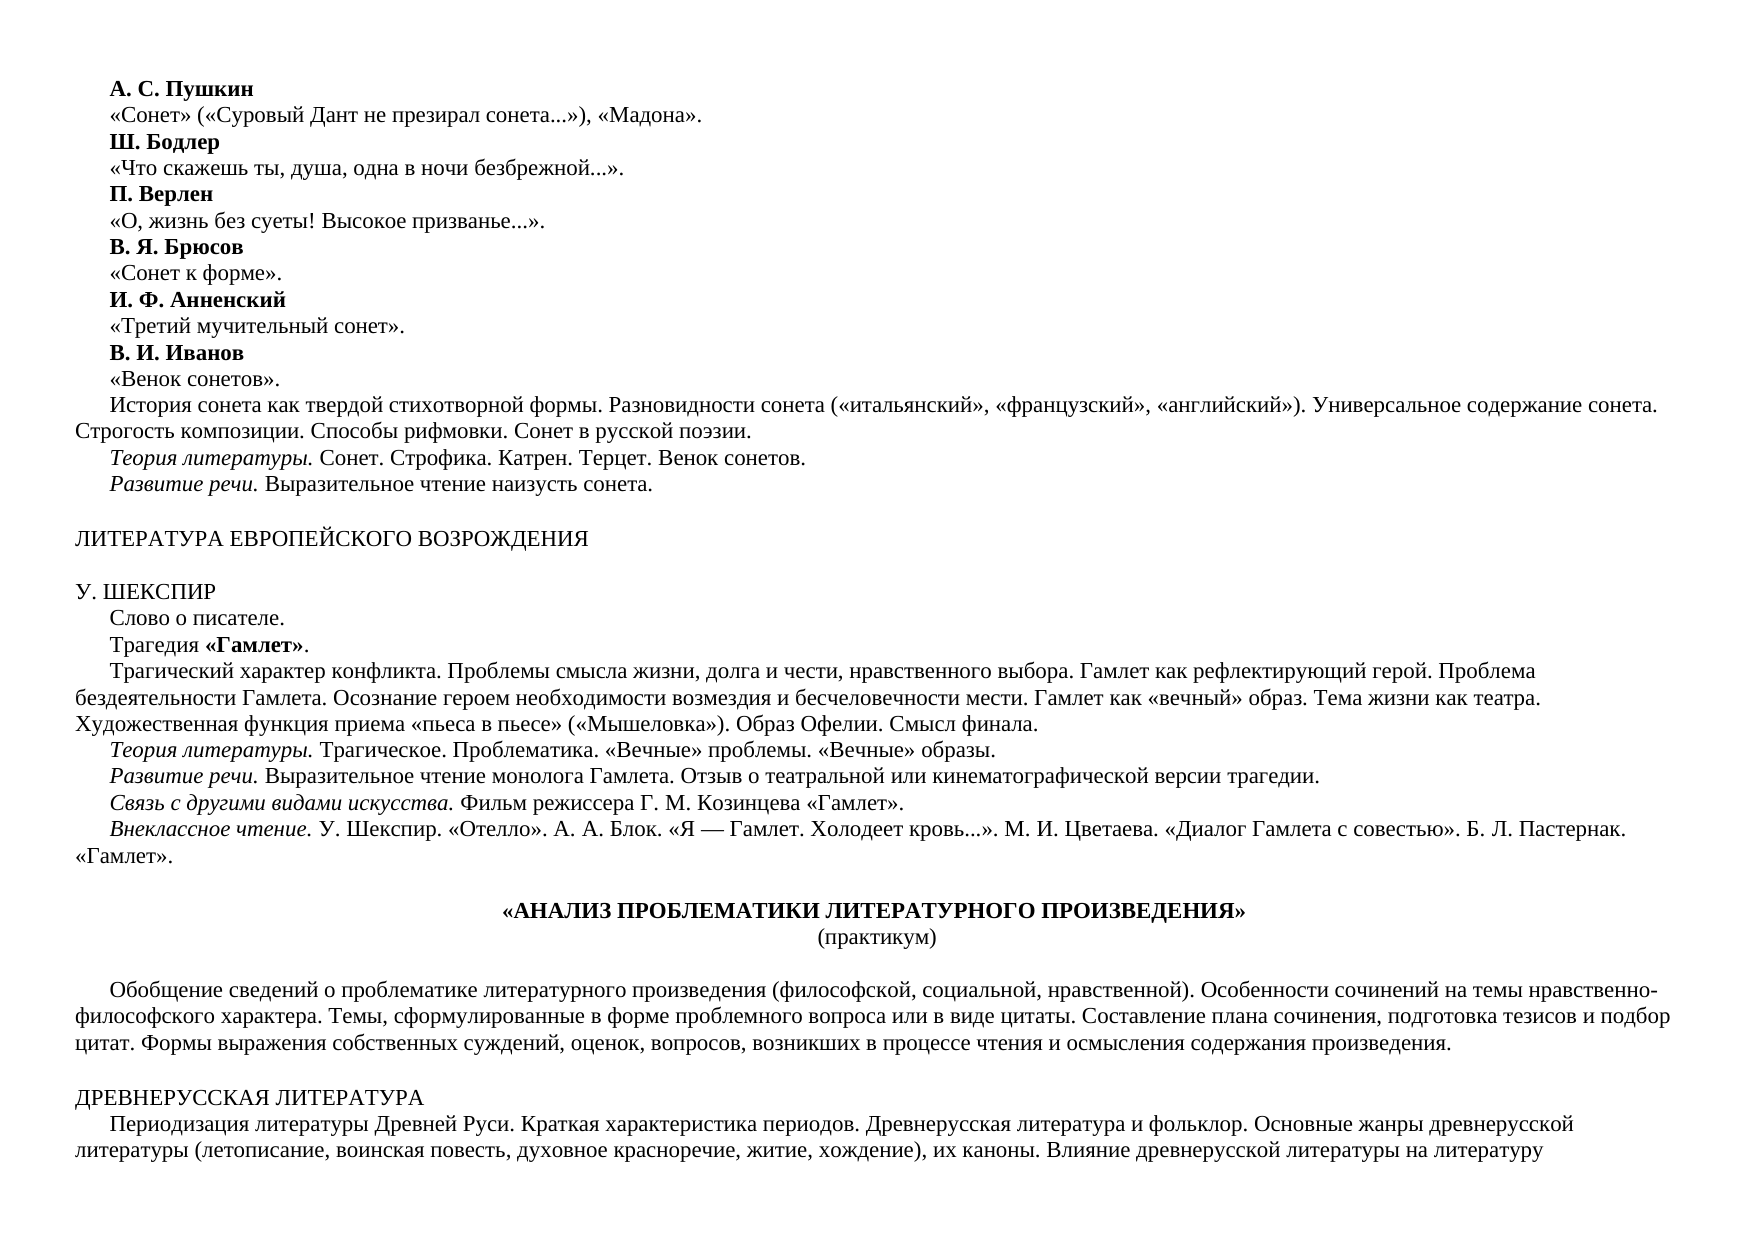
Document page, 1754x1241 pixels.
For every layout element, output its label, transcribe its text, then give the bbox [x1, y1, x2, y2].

text ЛИТЕРАТУРА ЕВРОПЕЙСКОГО ВОЗРОЖДЕНИЯ У. ШЕКСПИР [75, 525, 1679, 604]
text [75, 75, 1679, 525]
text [75, 1110, 1679, 1163]
text Обобщение сведений о проблематике литературного произведения (философской, социальной, нравственной). Особенности сочинений на темы нравственно-философского характера. Темы, сформулированные в форме проблемного вопроса или в виде цитаты. Составление плана сочинения, подготовка тезисов и подбор цитат. Формы выражения собственных суждений, оценок, вопросов, возникших в процессе чтения и осмысления содержания произведения. [75, 949, 1679, 1084]
text Слово о писателе. Трагедия «Гамлет». Трагический характер конфликта. Проблемы смысла жизни, долга и чести, нравственного выбора. Гамлет как рефлектирующий герой. Проблема бездеятельности Гамлета. Осознание героем необходимости возмездия и бесчеловечности мести. Гамлет как «вечный» образ. Тема жизни как театра. Художественная функция приема «пьеса в пьесе» («Мышеловка»). Образ Офелии. Смысл финала. Теория литературы. Трагическое. Проблематика. «Вечные» проблемы. «Вечные» образы. Развитие речи. Выразительное чтение монолога Гамлета. Отзыв о театральной или кинематографической версии трагедии. Связь с другими видами искусства. Фильм режиссера Г. М. Козинцева «Гамлет». Внеклассное чтение. У. Шекспир. «Отелло». А. А. Блок. «Я — Гамлет. Холодеет кровь...». М. И. Цветаева. «Диалог Гамлета с совестью». Б. Л. Пастернак. «Гамлет». [75, 604, 1679, 897]
text «АНАЛИЗ ПРОБЛЕМАТИКИ ЛИТЕРАТУРНОГО ПРОИЗВЕДЕНИЯ» (практикум) [75, 897, 1679, 949]
text ДРЕВНЕРУССКАЯ ЛИТЕРАТУРА [75, 1084, 1679, 1110]
